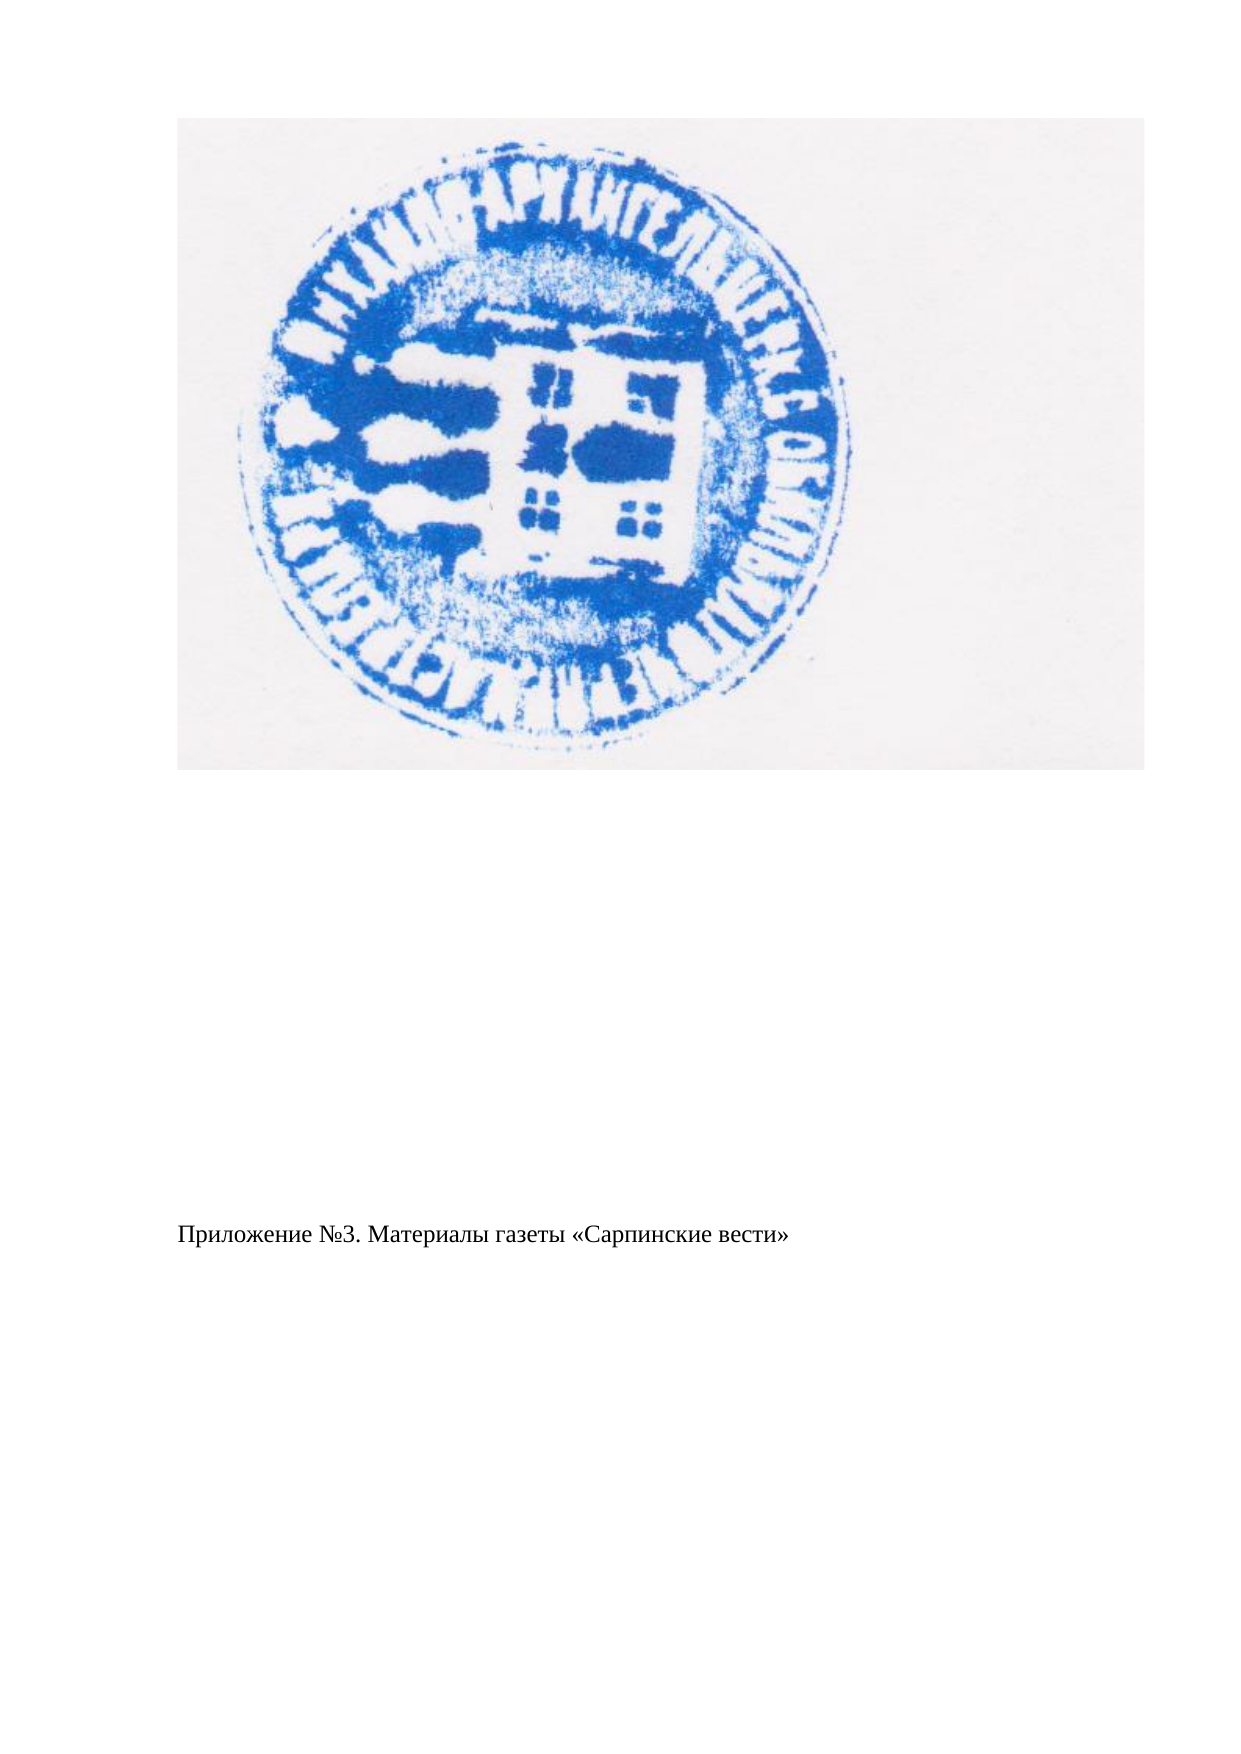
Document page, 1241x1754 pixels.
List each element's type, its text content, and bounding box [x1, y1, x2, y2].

text Приложение №3. Материалы газеты «Сарпинские вести» [177, 1219, 1152, 1247]
picture [177, 118, 1145, 770]
